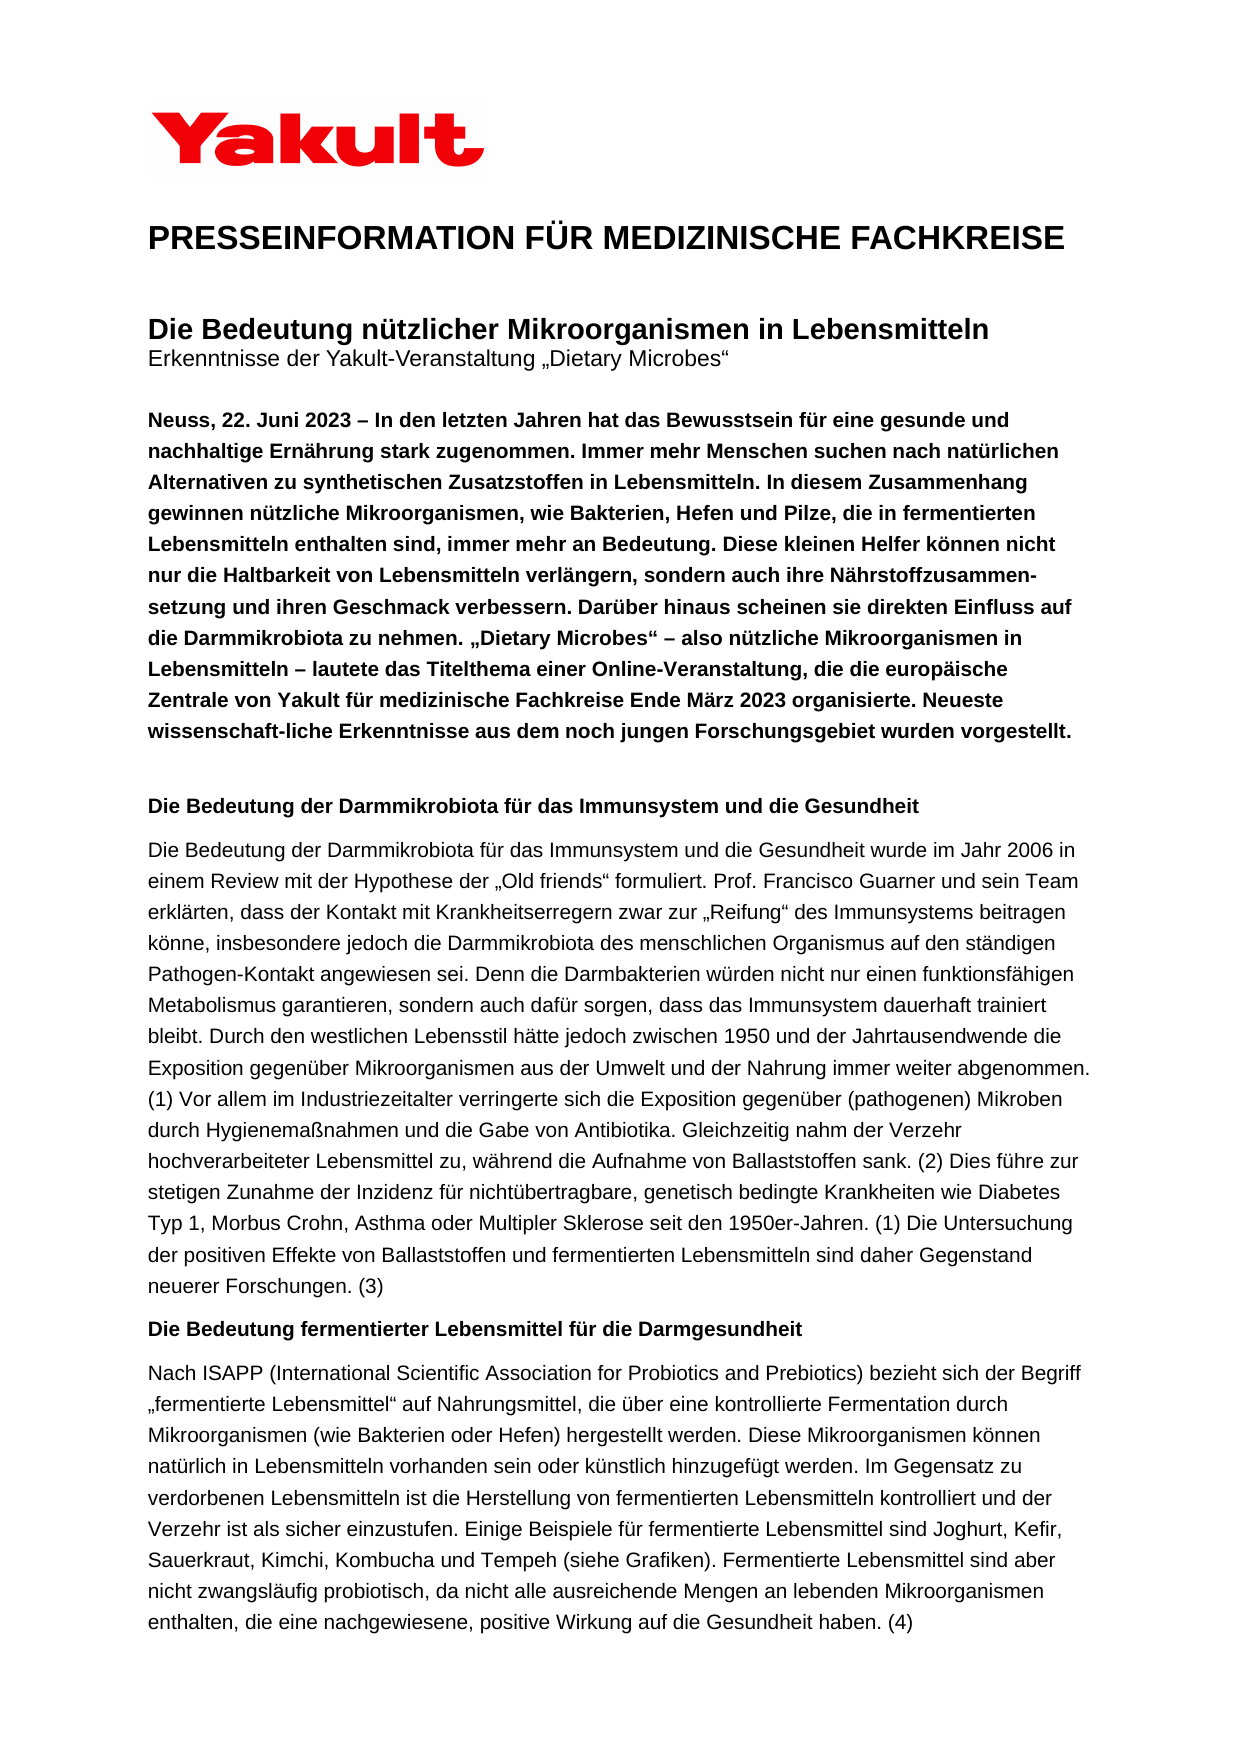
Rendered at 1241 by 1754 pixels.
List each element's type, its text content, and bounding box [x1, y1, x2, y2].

text Erkenntnisse der Yakult-Veranstaltung „Dietary Microbes“ [148, 345, 1092, 372]
text PRESSEINFORMATION FÜR MEDIZINISCHE FACHKREISE [148, 218, 1092, 257]
text Die Bedeutung nützlicher Mikroorganismen in Lebensmitteln [148, 312, 1092, 345]
picture [147, 98, 490, 179]
text Neuss, 22. Juni 2023 – In den letzten Jahren hat das Bewusstsein für eine gesunde und nachhaltige Ernährung stark zugenommen. Immer mehr Menschen suchen nach natürlichen Alternativen zu synthetischen Zusatzstoffen in Lebensmitteln. In diesem Zusammenhang gewinnen nützliche Mikroorganismen, wie Bakterien, Hefen und Pilze, die in fermentierten Lebensmitteln enthalten sind, immer mehr an Bedeutung. Diese kleinen Helfer können nicht nur die Haltbarkeit von Lebensmitteln verlängern, sondern auch ihre Nährstoffzusammen-setzung und ihren Geschmack verbessern. Darüber hinaus scheinen sie direkten Einfluss auf die Darmmikrobiota zu nehmen. „Dietary Microbes“ – also nützliche Mikroorganismen in Lebensmitteln – lautete das Titelthema einer Online-Veranstaltung, die die europäische Zentrale von Yakult für medizinische Fachkreise Ende März 2023 organisierte. Neueste wissenschaft-liche Erkenntnisse aus dem noch jungen Forschungsgebiet wurden vorgestellt. [148, 408, 1092, 743]
text Die Bedeutung der Darmmikrobiota für das Immunsystem und die Gesundheit wurde im Jahr 2006 in einem Review mit der Hypothese der „Old friends“ formuliert. Prof. Francisco Guarner und sein Team erklärten, dass der Kontakt mit Krankheitserregern zwar zur „Reifung“ des Immunsystems beitragen könne, insbesondere jedoch die Darmmikrobiota des menschlichen Organismus auf den ständigen Pathogen-Kontakt angewiesen sei. Denn die Darmbakterien würden nicht nur einen funktionsfähigen Metabolismus garantieren, sondern auch dafür sorgen, dass das Immunsystem dauerhaft trainiert bleibt. Durch den westlichen Lebensstil hätte jedoch zwischen 1950 und der Jahrtausendwende die Exposition gegenüber Mikroorganismen aus der Umwelt und der Nahrung immer weiter abgenommen. (1) Vor allem im Industriezeitalter verringerte sich die Exposition gegenüber (pathogenen) Mikroben durch Hygienemaßnahmen und die Gabe von Antibiotika. Gleichzeitig nahm der Verzehr hochverarbeiteter Lebensmittel zu, während die Aufnahme von Ballaststoffen sank. (2) Dies führe zur stetigen Zunahme der Inzidenz für nichtübertragbare, genetisch bedingte Krankheiten wie Diabetes Typ 1, Morbus Crohn, Asthma oder Multipler Sklerose seit den 1950er-Jahren. (1) Die Untersuchung der positiven Effekte von Ballaststoffen und fermentierten Lebensmitteln sind daher Gegenstand neuerer Forschungen. (3) [148, 837, 1092, 1297]
text Die Bedeutung fermentierter Lebensmittel für die Darmgesundheit [148, 1317, 1092, 1341]
text Nach ISAPP (International Scientific Association for Probiotics and Prebiotics) bezieht sich der Begriff „fermentierte Lebensmittel“ auf Nahrungsmittel, die über eine kontrollierte Fermentation durch Mikroorganismen (wie Bakterien oder Hefen) hergestellt werden. Diese Mikroorganismen können natürlich in Lebensmitteln vorhanden sein oder künstlich hinzugefügt werden. Im Gegensatz zu verdorbenen Lebensmitteln ist die Herstellung von fermentierten Lebensmitteln kontrolliert und der Verzehr ist als sicher einzustufen. Einige Beispiele für fermentierte Lebensmittel sind Joghurt, Kefir, Sauerkraut, Kimchi, Kombucha und Tempeh (siehe Grafiken). Fermentierte Lebensmittel sind aber nicht zwangsläufig probiotisch, da nicht alle ausreichende Mengen an lebenden Mikroorganismen enthalten, die eine nachgewiesene, positive Wirkung auf die Gesundheit haben. (4) [148, 1361, 1092, 1634]
text Die Bedeutung der Darmmikrobiota für das Immunsystem und die Gesundheit [148, 794, 1092, 818]
